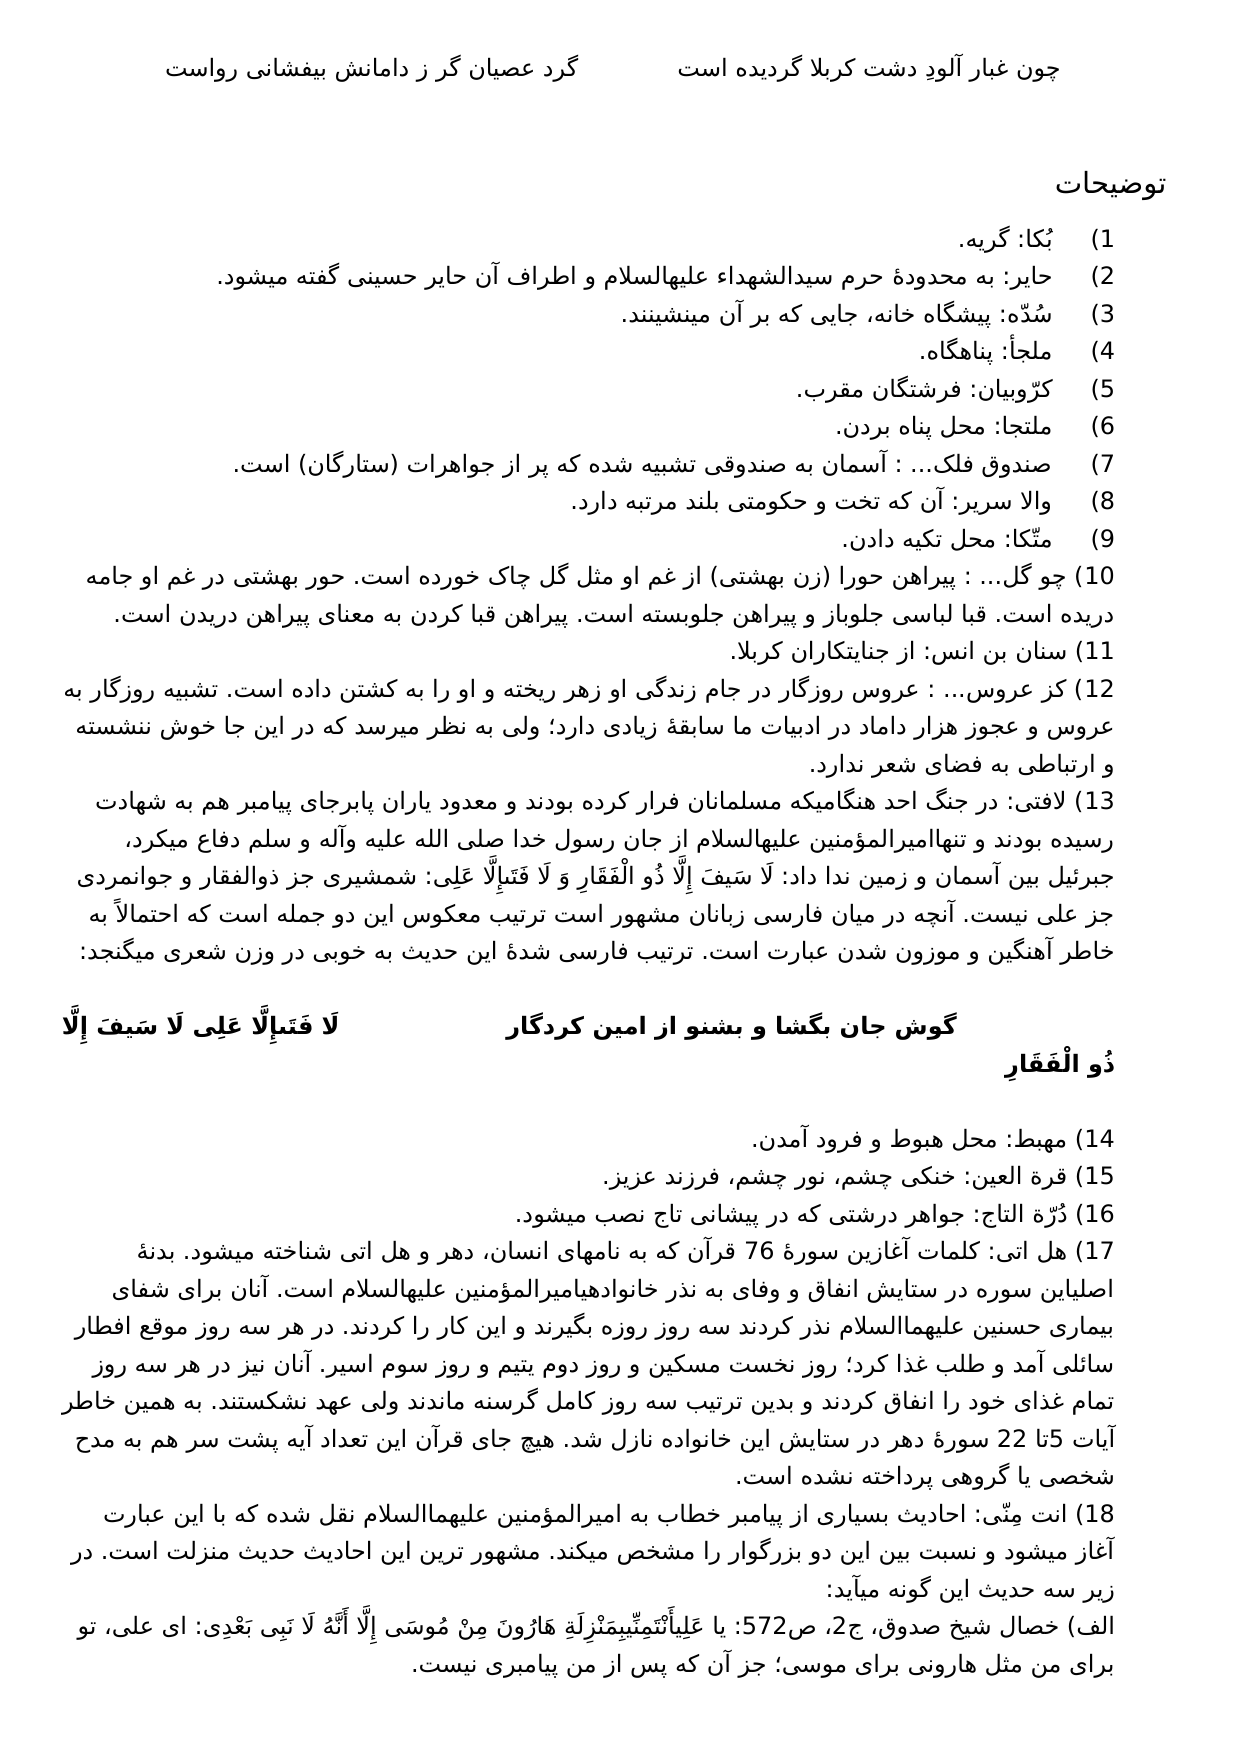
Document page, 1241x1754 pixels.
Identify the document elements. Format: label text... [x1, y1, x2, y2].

text گوش جان بگشا و بشنو از امین کردگار لَا فَتَى‏إِلَّا عَلِی لَا سَیفَ إِلَّا ذُو الْفَقَارِ [59, 1003, 1115, 1078]
text 3) سُدّه: پیشگاه خانه، جایی که بر آن می‏نشینند. [59, 290, 1115, 328]
text 1) بُکا: گریه. [59, 215, 1115, 253]
text 7) صندوق فلک... : آسمان به صندوقی تشبیه شده که پر از جواهرات (ستارگان) است. [59, 440, 1115, 478]
text 17) هل اتی: کلمات آغازین سورۀ 76 قرآن که به نام‏های انسان، دهر و هل اتی شناخته می‏شود. بدنۀ اصلی‏این سوره در ستایش انفاق و وفای به نذر خانواده‏ی‏امیرالمؤمنین علیه‏السلام است. آنان برای شفای بیماری حسنین علیهما‏السلام نذر کردند سه روز روزه بگیرند و این کار را کردند. در هر سه روز موقع افطار سائلی آمد و طلب غذا کرد؛ روز نخست مسکین و روز دوم یتیم و روز سوم اسیر. آنان نیز در هر سه روز تمام غذای خود را انفاق کردند و بدین ترتیب سه روز کامل گرسنه ماندند ولی عهد نشکستند. به همین خاطر آیات 5تا 22 سورۀ دهر در ستایش این خانواده نازل شد. هیچ جای قرآن این تعداد آیه پشت سر هم به مدح شخصی یا گروهی پرداخته نشده است. [59, 1228, 1115, 1490]
text 10) چو گل... : پیراهن حورا (زن بهشتی) از غم او مثل گل چاک خورده است. حور بهشتی در غم او جامه دریده است. قبا لباسی جلوباز و پیراهن جلوبسته است. پیراهن قبا کردن به معنای پیراهن دریدن است. [59, 553, 1115, 628]
text 11) سنان بن انس: از جنایتکاران کربلا. [59, 628, 1115, 665]
text 12) کز عروس... : عروس روزگار در جام زندگی او زهر ریخته و او را به کشتن داده است. تشبیه روزگار به عروس و عجوز هزار داماد در ادبیات ما سابقۀ زیادی دارد؛ ولی به نظر می‏رسد که در این جا خوش ننشسته و ارتباطی به فضای شعر ندارد. [59, 665, 1115, 778]
text 15) قرة العین: خنکی چشم، نور چشم، فرزند عزیز. [59, 1153, 1115, 1190]
text 16) دُرّة التاج: جواهر درشتی که در پیشانی تاج نصب می‏شود. [59, 1190, 1115, 1228]
text 4) ملجأ: پناهگاه. [59, 328, 1115, 365]
text الف) خصال شیخ صدوق، ج2، ص572: یا عَلِی‏أَنْتَ‏مِنِّی‏بِمَنْزِلَةِ هَارُونَ مِنْ مُوسَى إِلَّا أَنَّهُ لَا نَبِی بَعْدِی‏: ای علی، تو برای من مثل هارونی برای موسی؛ جز آن که پس از من پیامبری نیست. [59, 1603, 1115, 1678]
text 13) لافتی: در جنگ احد هنگامی‏که مسلمانان فرار کرده بودند و معدود یاران پابرجای پیامبر هم به شهادت رسیده بودند و تنهاامیرالمؤمنین علیه‏السلام از جان رسول خدا صلی الله علیه وآله و سلم دفاع می‏کرد، جبرئیل بین آسمان و زمین ندا داد: لَا سَیفَ إِلَّا ذُو الْفَقَارِ وَ لَا فَتَى‏إِلَّا عَلِی‏: شمشیری جز ذوالفقار و جوانمردی جز علی نیست. آنچه در میان فارسی زبانان مشهور است ترتیب معکوس این دو جمله است که احتمالاً به خاطر آهنگین و موزون شدن عبارت است. ترتیب فارسی شدۀ ‏این حدیث به خوبی در وزن شعری می‏گنجد: [59, 778, 1115, 965]
text 9) متّکا: محل تکیه دادن. [59, 515, 1115, 553]
text 14) مهبط: محل هبوط و فرود آمدن. [59, 1115, 1115, 1153]
text 18) انت مِنّی: احادیث بسیاری از پیامبر خطاب به امیرالمؤمنین علیهما‏السلام نقل شده که با این عبارت آغاز می‏شود و نسبت بین این دو بزرگوار را مشخص می‏کند. مشهور ترین این احادیث حدیث منزلت است. در زیر سه حدیث این گونه می‏آید: [59, 1490, 1115, 1603]
text چون غبار آلودِ دشت کربلا گردیده است گرد عصیان گر ز دامانش بیفشانی رواست [59, 44, 1167, 82]
text 2) حایر: به محدودۀ حرم سیدالشهداء علیه‏السلام و اطراف آن حایر حسینی گفته می‏شود. [59, 253, 1115, 290]
text 8) والا سریر: آن که تخت و حکومتی بلند مرتبه دارد. [59, 478, 1115, 515]
text توضیحات [59, 166, 1167, 200]
text 6) ملتجا: محل پناه بردن. [59, 403, 1115, 440]
text 5) کرّوبیان: فرشتگان مقرب. [59, 365, 1115, 403]
